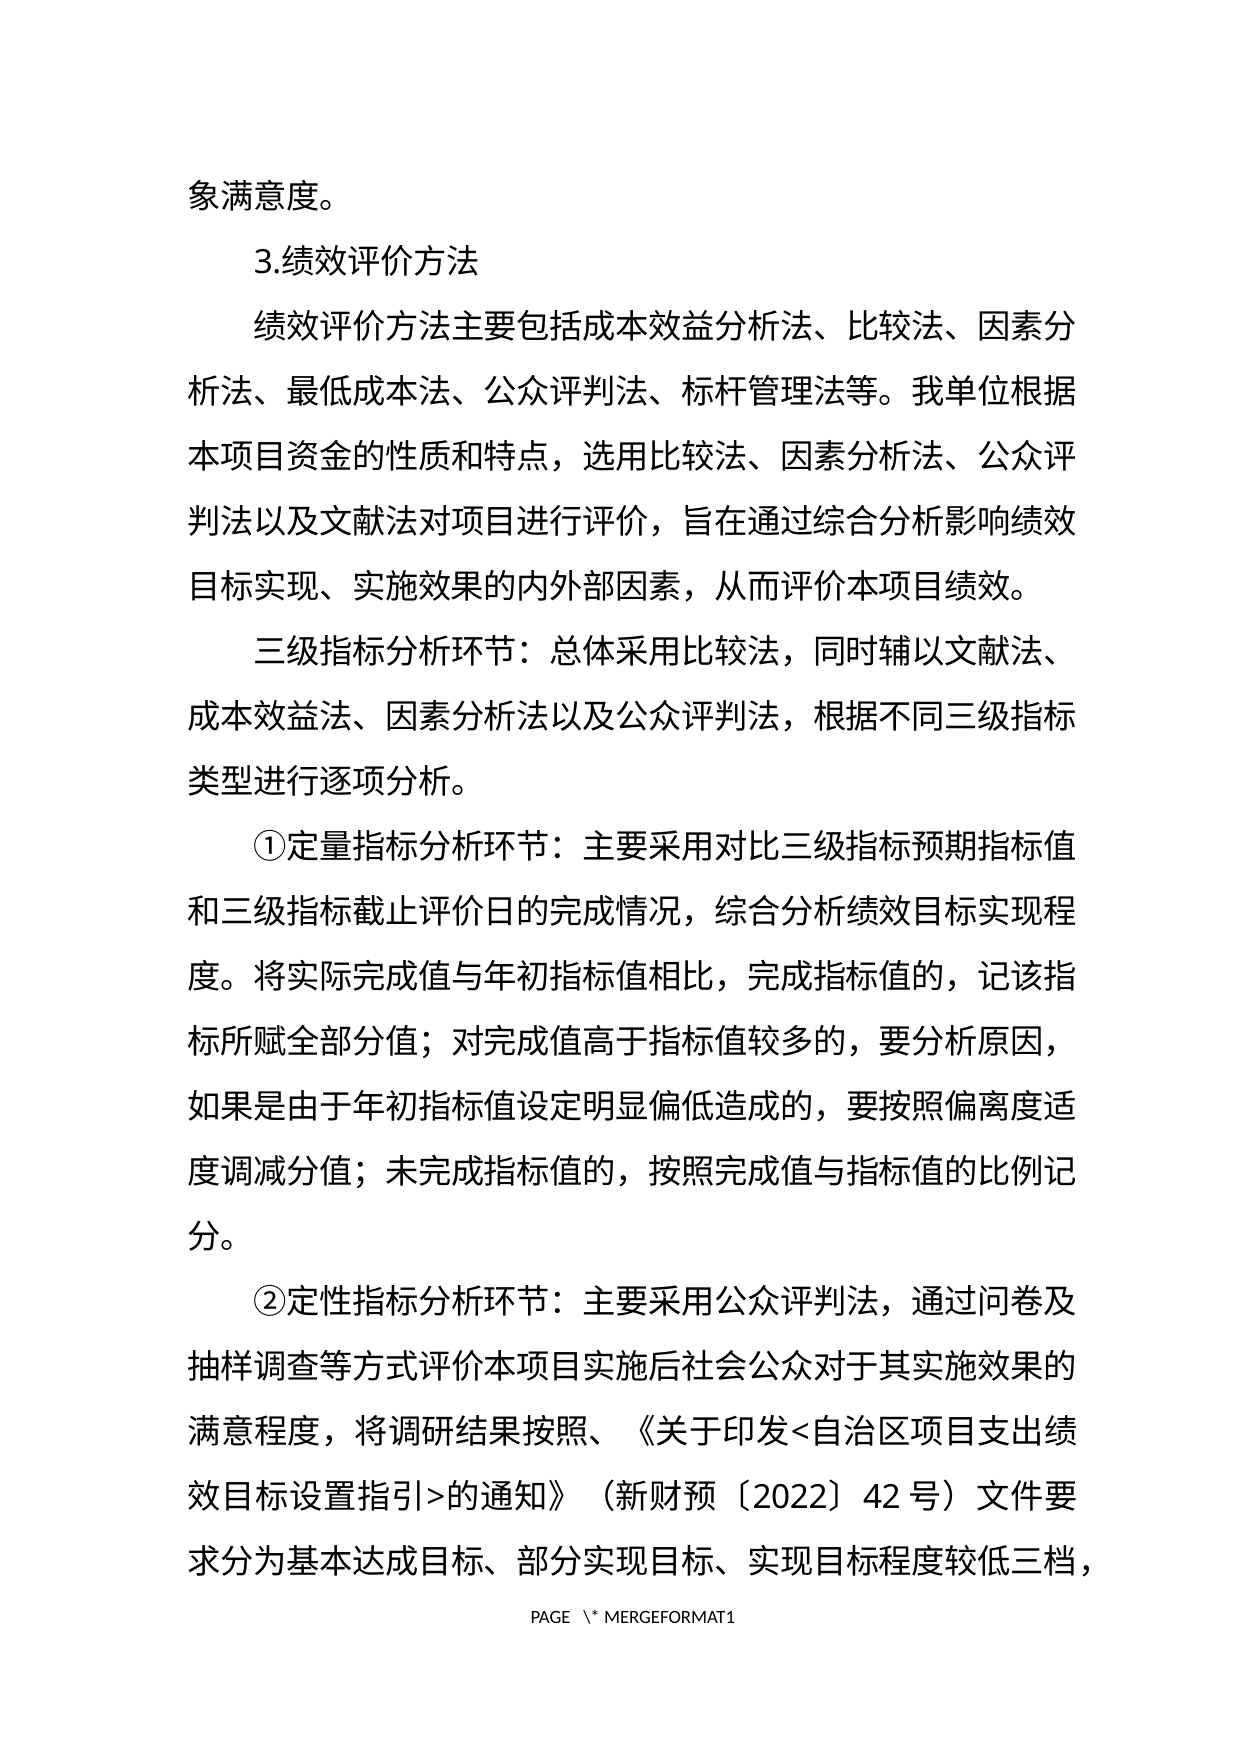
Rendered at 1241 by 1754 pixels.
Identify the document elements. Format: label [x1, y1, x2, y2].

text [187, 162, 1078, 1592]
